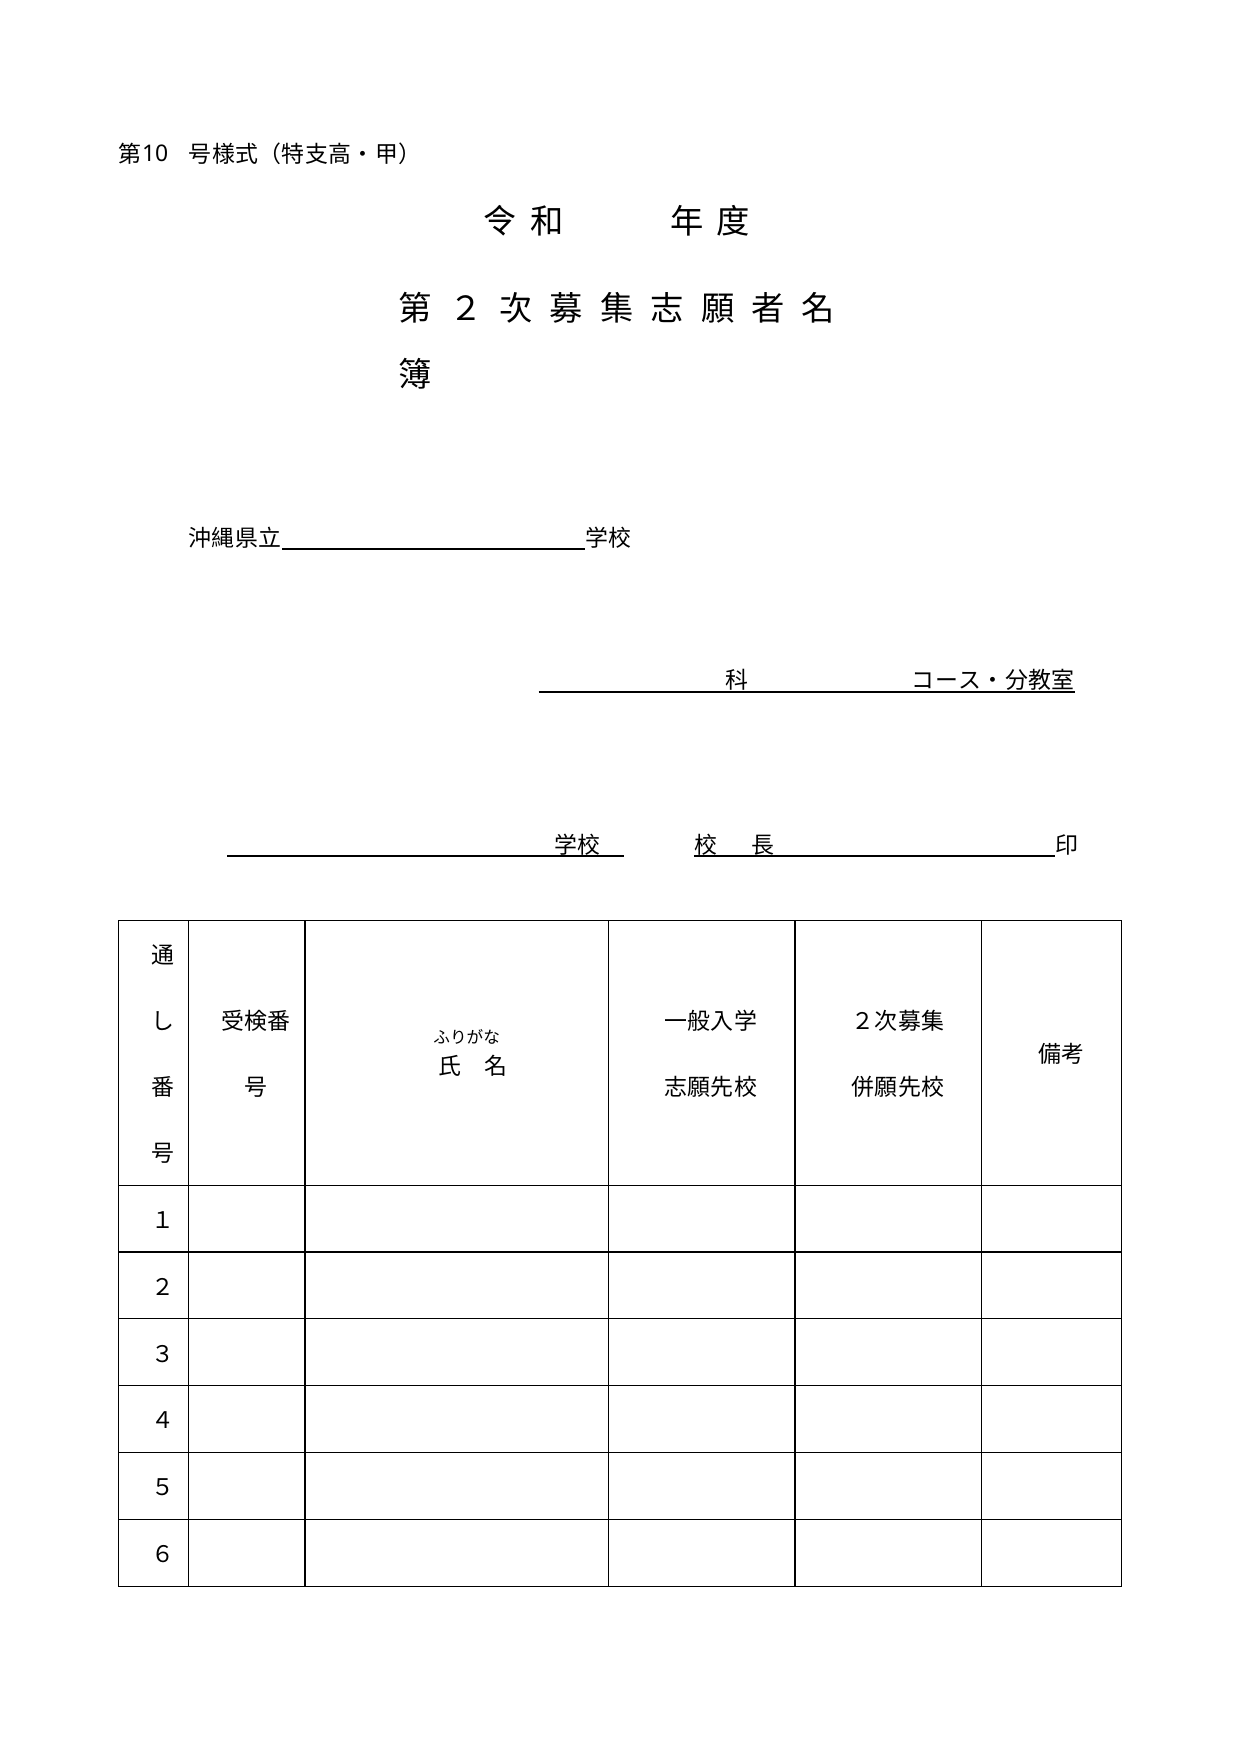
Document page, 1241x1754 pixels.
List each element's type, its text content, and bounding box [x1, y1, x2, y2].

table_cell ２ [119, 1253, 188, 1318]
table_header 通し番号 [119, 921, 188, 1184]
table_cell [306, 1186, 608, 1251]
table_header ２次募集 併願先校 [796, 921, 981, 1184]
table_cell [796, 1453, 981, 1519]
table_cell ３ [119, 1319, 188, 1385]
table_cell [609, 1186, 794, 1251]
table_header [306, 921, 608, 1184]
table_cell [306, 1386, 608, 1452]
table_cell [609, 1253, 794, 1318]
table_cell [306, 1453, 608, 1519]
table_cell [306, 1319, 608, 1385]
table_cell [982, 1319, 1121, 1385]
text 令和 年度 [392, 186, 848, 252]
table_cell [796, 1520, 981, 1586]
table_cell [982, 1386, 1121, 1452]
text 科 コース・分教室 [118, 646, 1100, 712]
text 学校 校長 印 [118, 811, 1078, 876]
table_cell [982, 1520, 1121, 1586]
table_cell ５ [119, 1453, 188, 1519]
table_cell [189, 1253, 304, 1318]
table_cell [609, 1453, 794, 1519]
table_cell ４ [119, 1386, 188, 1452]
table_header 一般入学 志願先校 [609, 921, 794, 1184]
table_cell [609, 1386, 794, 1452]
table_cell [189, 1386, 304, 1452]
text 第10号様式（特支高・甲） [118, 120, 1122, 186]
table_cell [796, 1253, 981, 1318]
table_header 備考 [982, 921, 1121, 1184]
table_cell [189, 1319, 304, 1385]
table_cell [796, 1186, 981, 1251]
table_cell [189, 1186, 304, 1251]
table_cell １ [119, 1186, 188, 1251]
table_cell [982, 1253, 1121, 1318]
text 沖縄県立 学校 [118, 504, 1100, 569]
table_cell [796, 1319, 981, 1385]
table_cell ６ [119, 1520, 188, 1586]
text 第２次募集志願者名簿 [392, 273, 848, 405]
table_cell [189, 1520, 304, 1586]
table_header 受検番号 [189, 921, 304, 1184]
table_cell [189, 1453, 304, 1519]
table_cell [306, 1253, 608, 1318]
table_cell [982, 1186, 1121, 1251]
table_cell [982, 1453, 1121, 1519]
table_cell [609, 1319, 794, 1385]
table_cell [306, 1520, 608, 1586]
table_cell [796, 1386, 981, 1452]
table_cell [609, 1520, 794, 1586]
